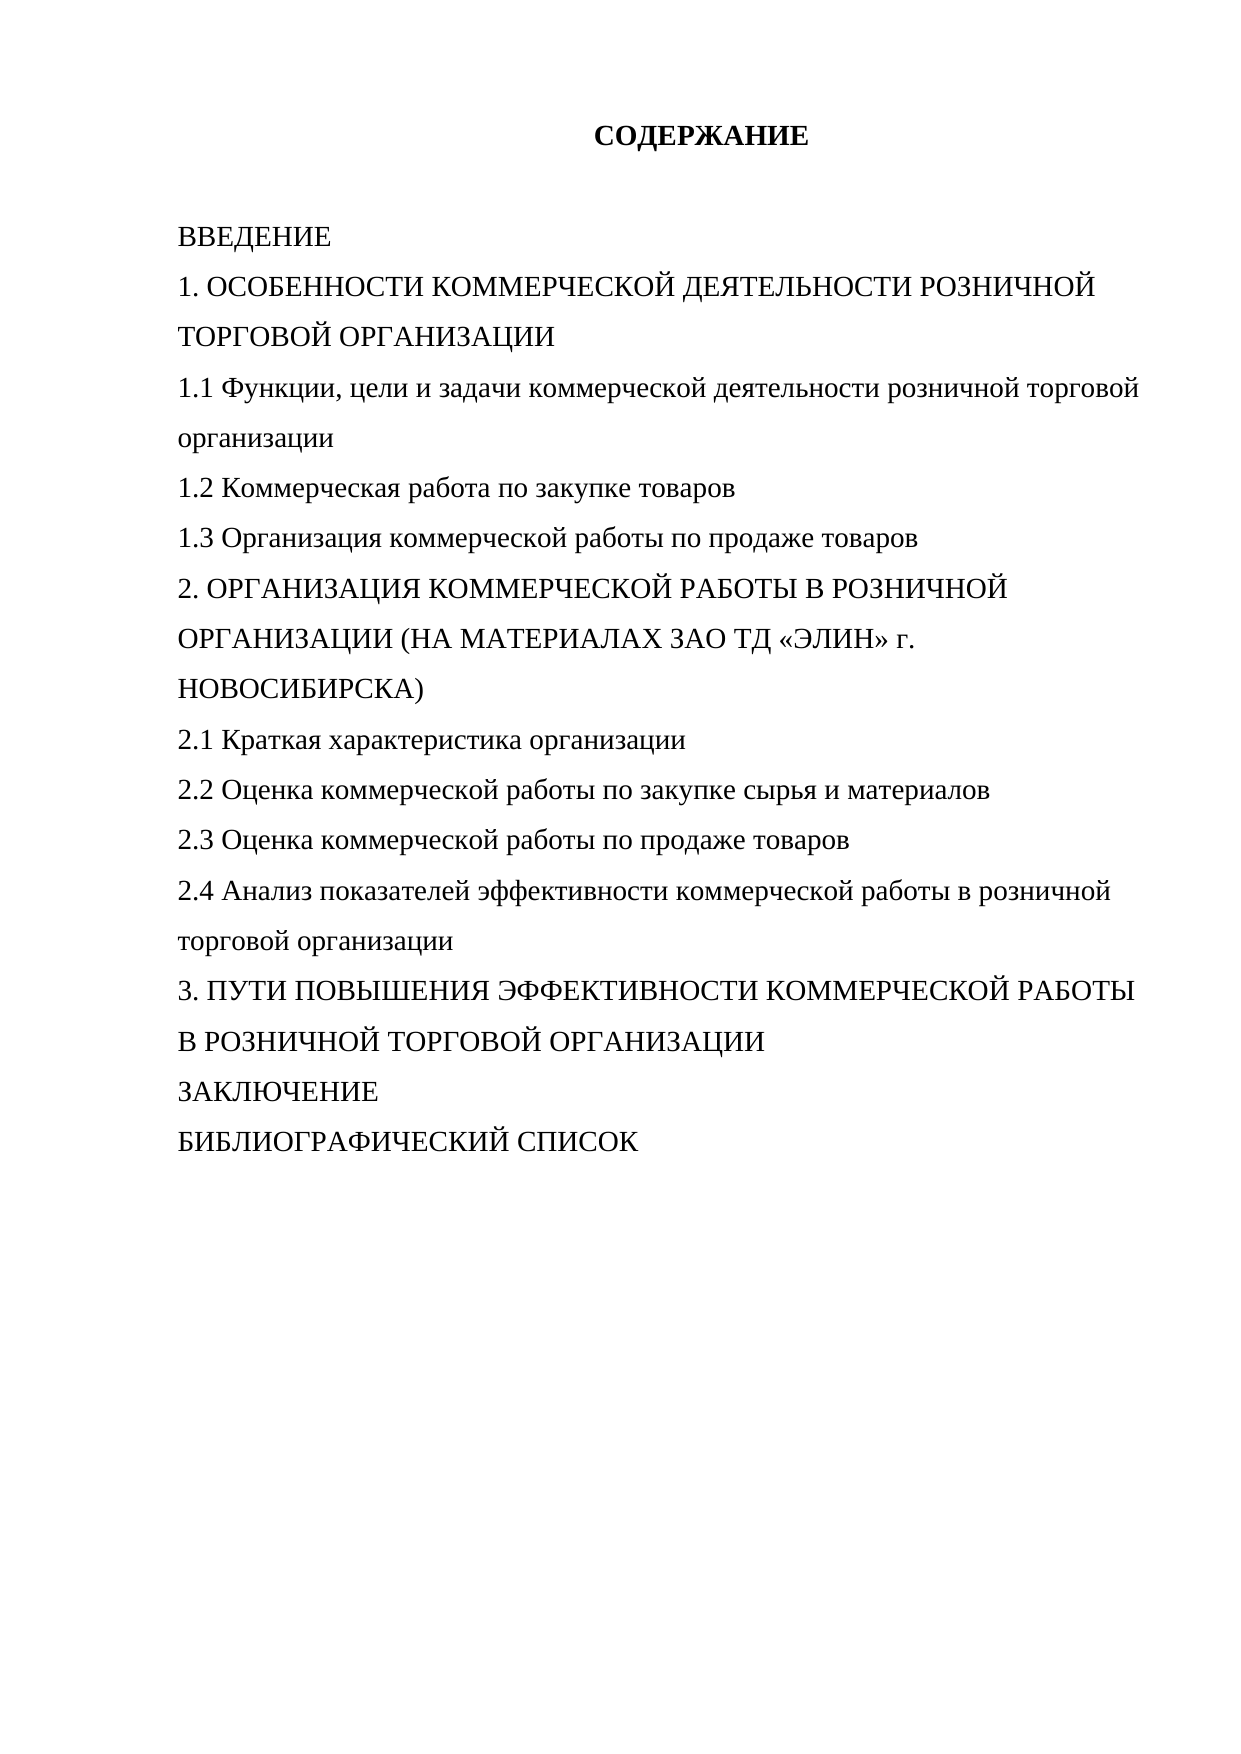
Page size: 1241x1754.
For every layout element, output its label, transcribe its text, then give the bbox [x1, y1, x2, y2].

text ВВЕДЕНИЕ [177, 219, 1152, 252]
text СОДЕРЖАНИЕ [177, 118, 1152, 152]
text 2. ОРГАНИЗАЦИЯ КОММЕРЧЕСКОЙ РАБОТЫ В РОЗНИЧНОЙ ОРГАНИЗАЦИИ (НА МАТЕРИАЛАХ ЗАО ТД «ЭЛИН» г. НОВОСИБИРСКА) [177, 571, 1152, 705]
text 2.4 Анализ показателей эффективности коммерческой работы в розничной торговой организации [177, 873, 1152, 957]
text 3. ПУТИ ПОВЫШЕНИЯ ЭФФЕКТИВНОСТИ КОММЕРЧЕСКОЙ РАБОТЫ В РОЗНИЧНОЙ ТОРГОВОЙ ОРГАНИЗАЦИИ [177, 973, 1152, 1057]
text 1.1 Функции, цели и задачи коммерческой деятельности розничной торговой организации [177, 370, 1152, 453]
text 1. ОСОБЕННОСТИ КОММЕРЧЕСКОЙ ДЕЯТЕЛЬНОСТИ РОЗНИЧНОЙ ТОРГОВОЙ ОРГАНИЗАЦИИ [177, 269, 1152, 353]
text 1.2 Коммерческая работа по закупке товаров [177, 470, 1152, 504]
text 2.3 Оценка коммерческой работы по продаже товаров [177, 822, 1152, 856]
text 1.3 Организация коммерческой работы по продаже товаров [177, 521, 1152, 554]
text 2.1 Краткая характеристика организации [177, 722, 1152, 755]
text ЗАКЛЮЧЕНИЕ [177, 1074, 1152, 1108]
text БИБЛИОГРАФИЧЕСКИЙ СПИСОК [177, 1124, 1152, 1158]
text 2.2 Оценка коммерческой работы по закупке сырья и материалов [177, 772, 1152, 806]
